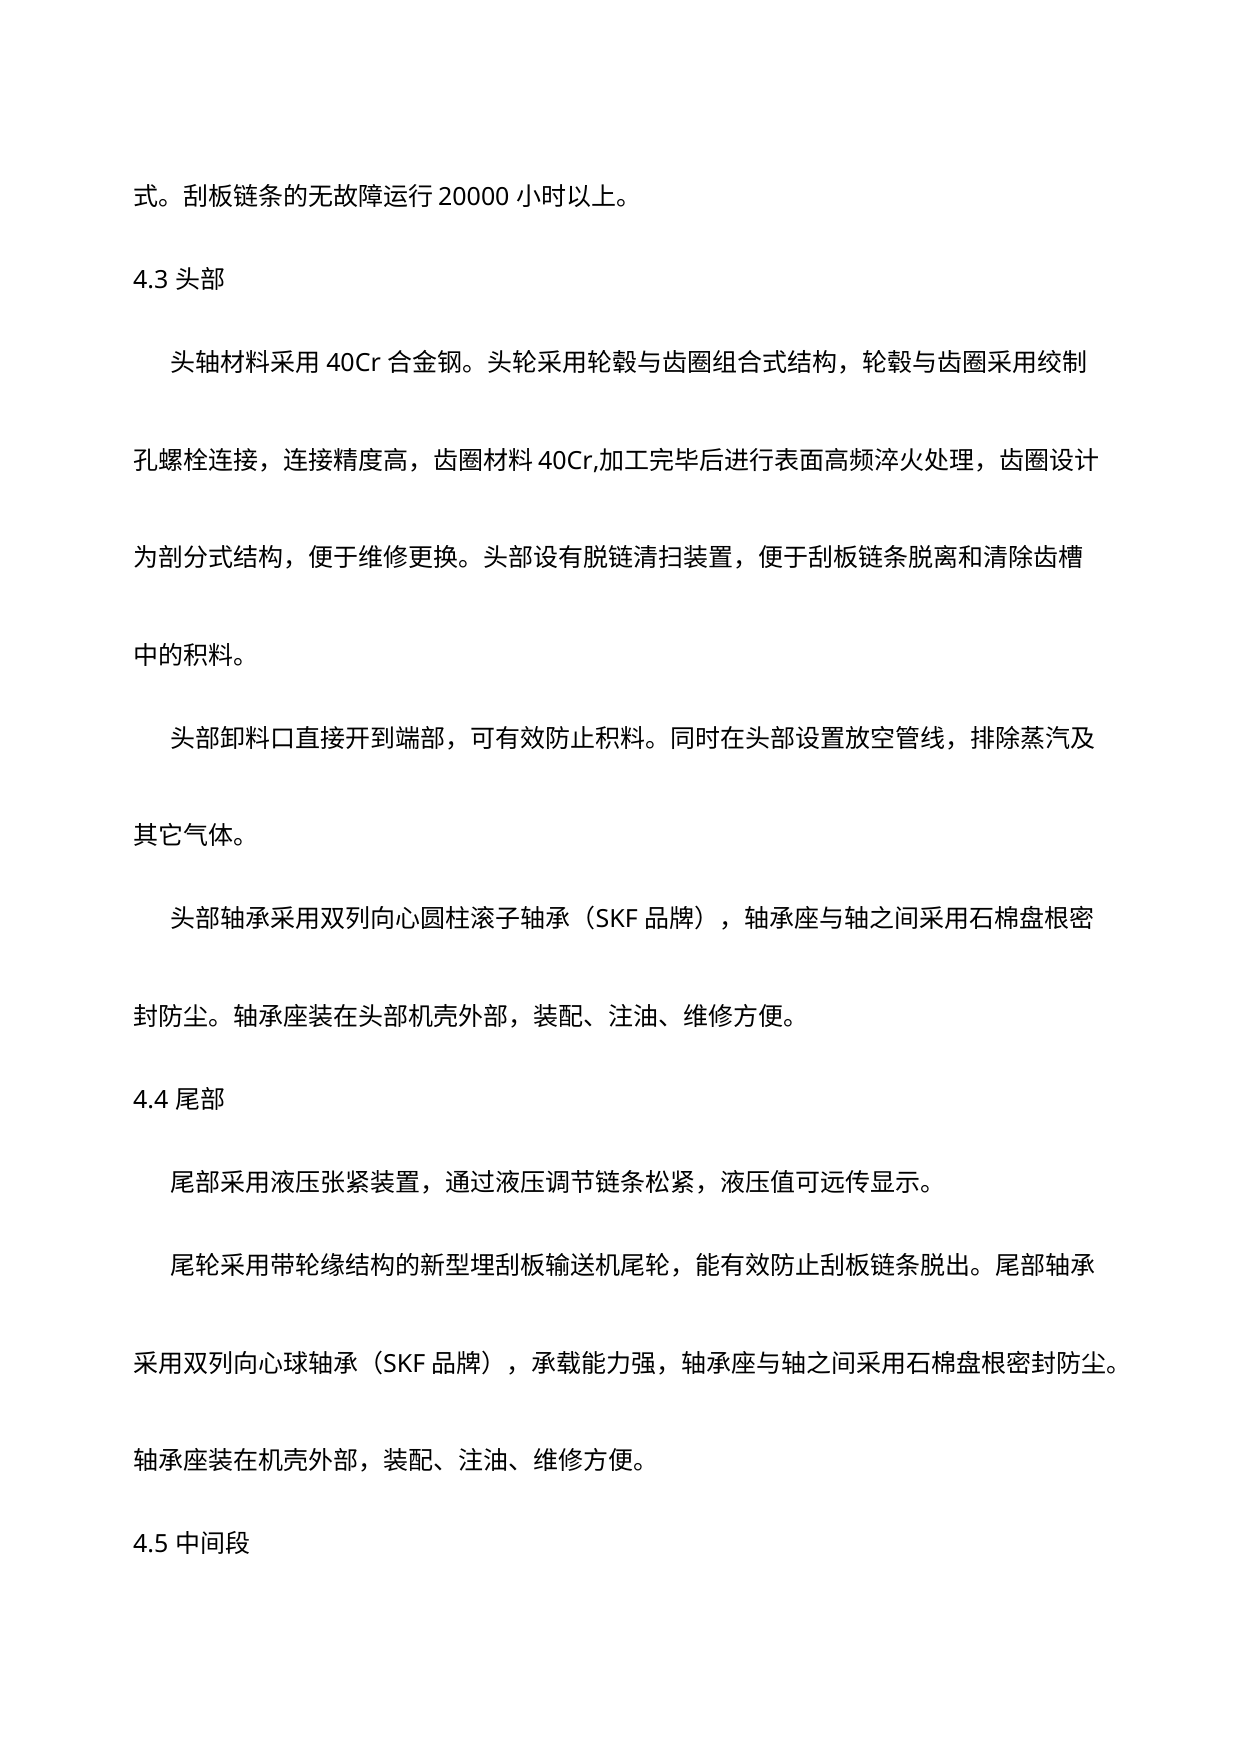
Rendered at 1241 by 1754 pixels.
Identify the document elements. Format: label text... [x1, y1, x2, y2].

text 头部卸料口直接开到端部，可有效防止积料。同时在头部设置放空管线，排除蒸汽及其它气体。 [133, 704, 1107, 866]
text 尾部采用液压张紧装置，通过液压调节链条松紧，液压值可远传显示。 [133, 1148, 1107, 1213]
text 4.4 尾部 [133, 1065, 1107, 1130]
text 尾轮采用带轮缘结构的新型埋刮板输送机尾轮，能有效防止刮板链条脱出。尾部轴承采用双列向心球轴承（SKF 品牌），承载能力强，轴承座与轴之间采用石棉盘根密封防尘。轴承座装在机壳外部，装配、注油、维修方便。 [133, 1231, 1107, 1491]
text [133, 162, 1107, 227]
text 4.5 中间段 [133, 1509, 1107, 1574]
text 4.3 头部 [133, 245, 1107, 310]
text 头部轴承采用双列向心圆柱滚子轴承（SKF 品牌），轴承座与轴之间采用石棉盘根密封防尘。轴承座装在头部机壳外部，装配、注油、维修方便。 [133, 884, 1107, 1047]
text 头轴材料采用 40Cr 合金钢。头轮采用轮毂与齿圈组合式结构，轮毂与齿圈采用绞制孔螺栓连接，连接精度高，齿圈材料40Cr,加工完毕后进行表面高频淬火处理，齿圈设计为剖分式结构，便于维修更换。头部设有脱链清扫装置，便于刮板链条脱离和清除齿槽中的积料。 [133, 328, 1107, 686]
